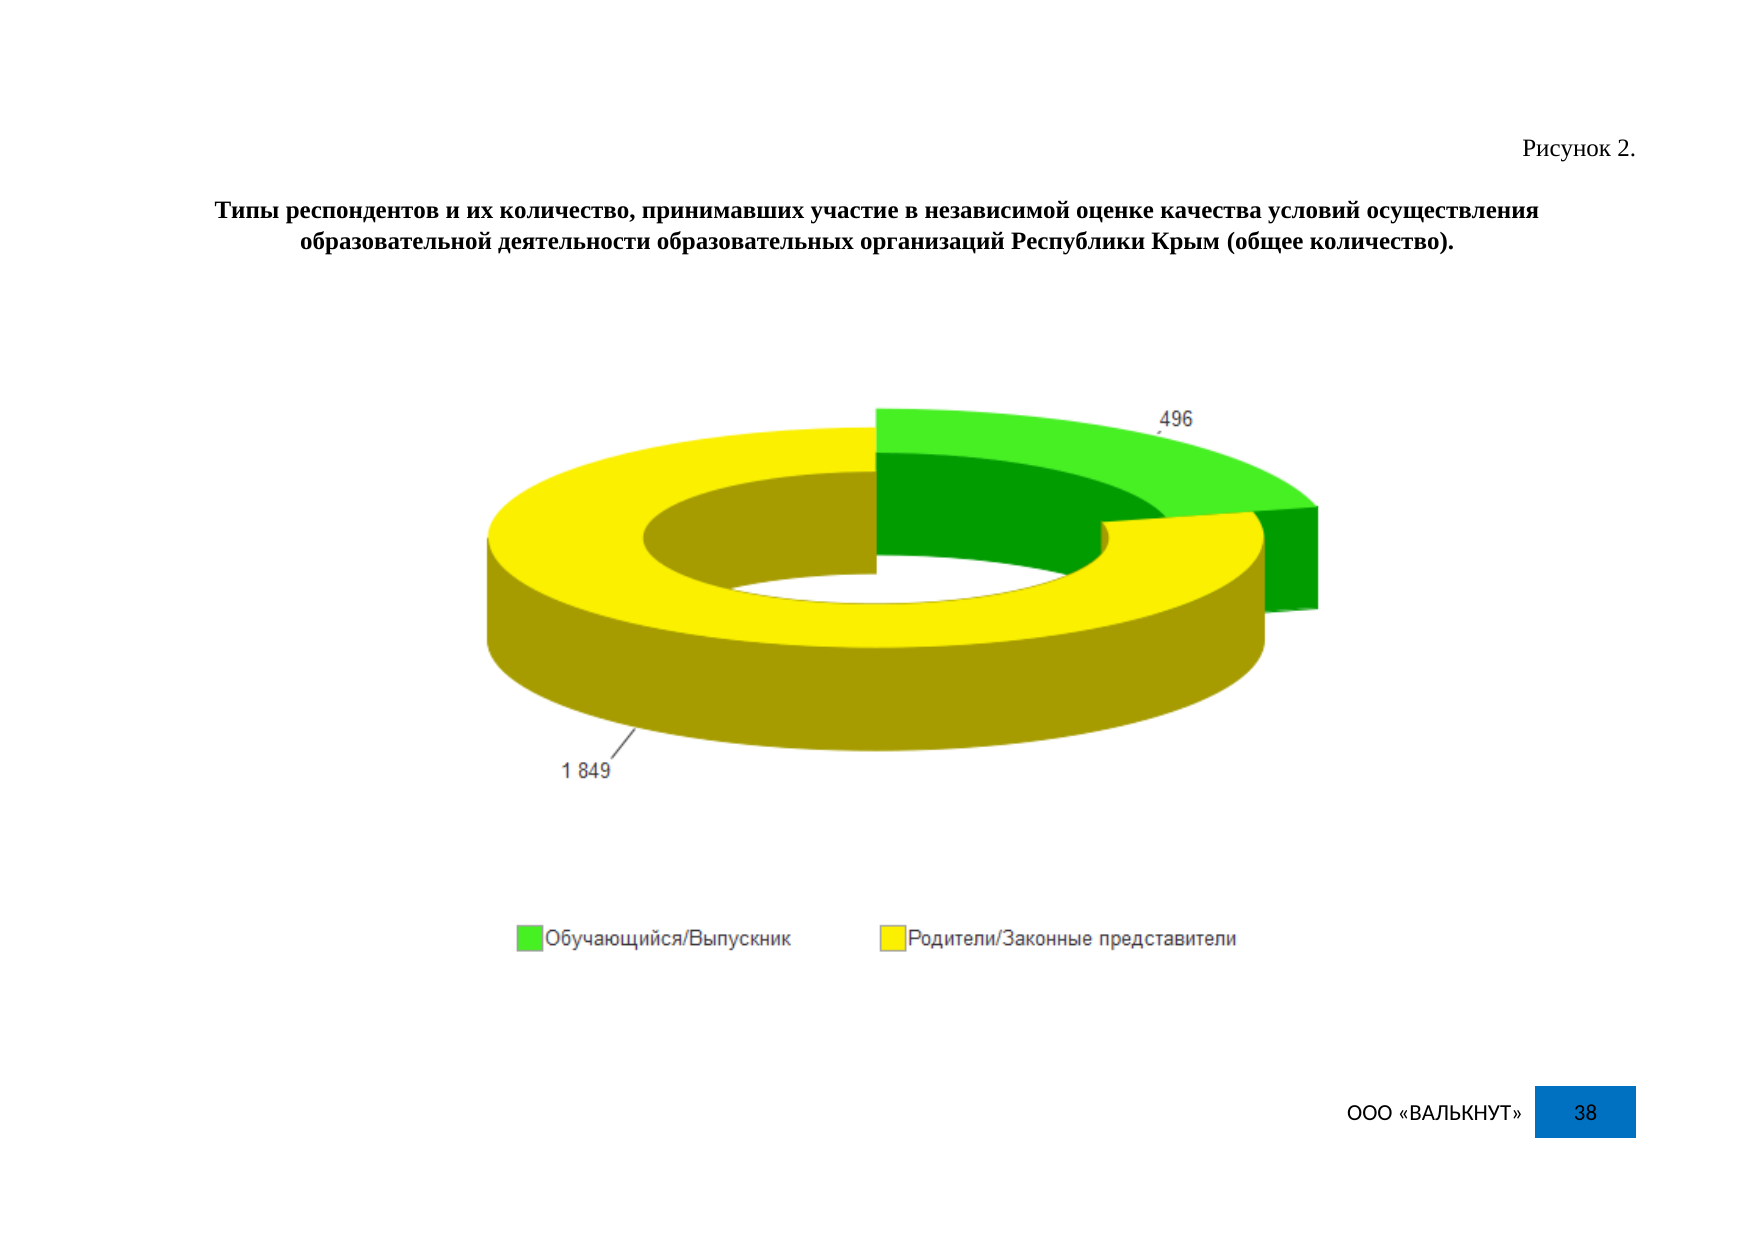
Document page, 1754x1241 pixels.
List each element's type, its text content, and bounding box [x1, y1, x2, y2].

list Рисунок 2. [118, 133, 1636, 162]
picture [337, 256, 1417, 955]
list Типы респондентов и их количество, принимавших участие в независимой оценке качества условий осуществления образовательной деятельности образовательных организаций Республики Крым (общее количество). [118, 195, 1636, 255]
